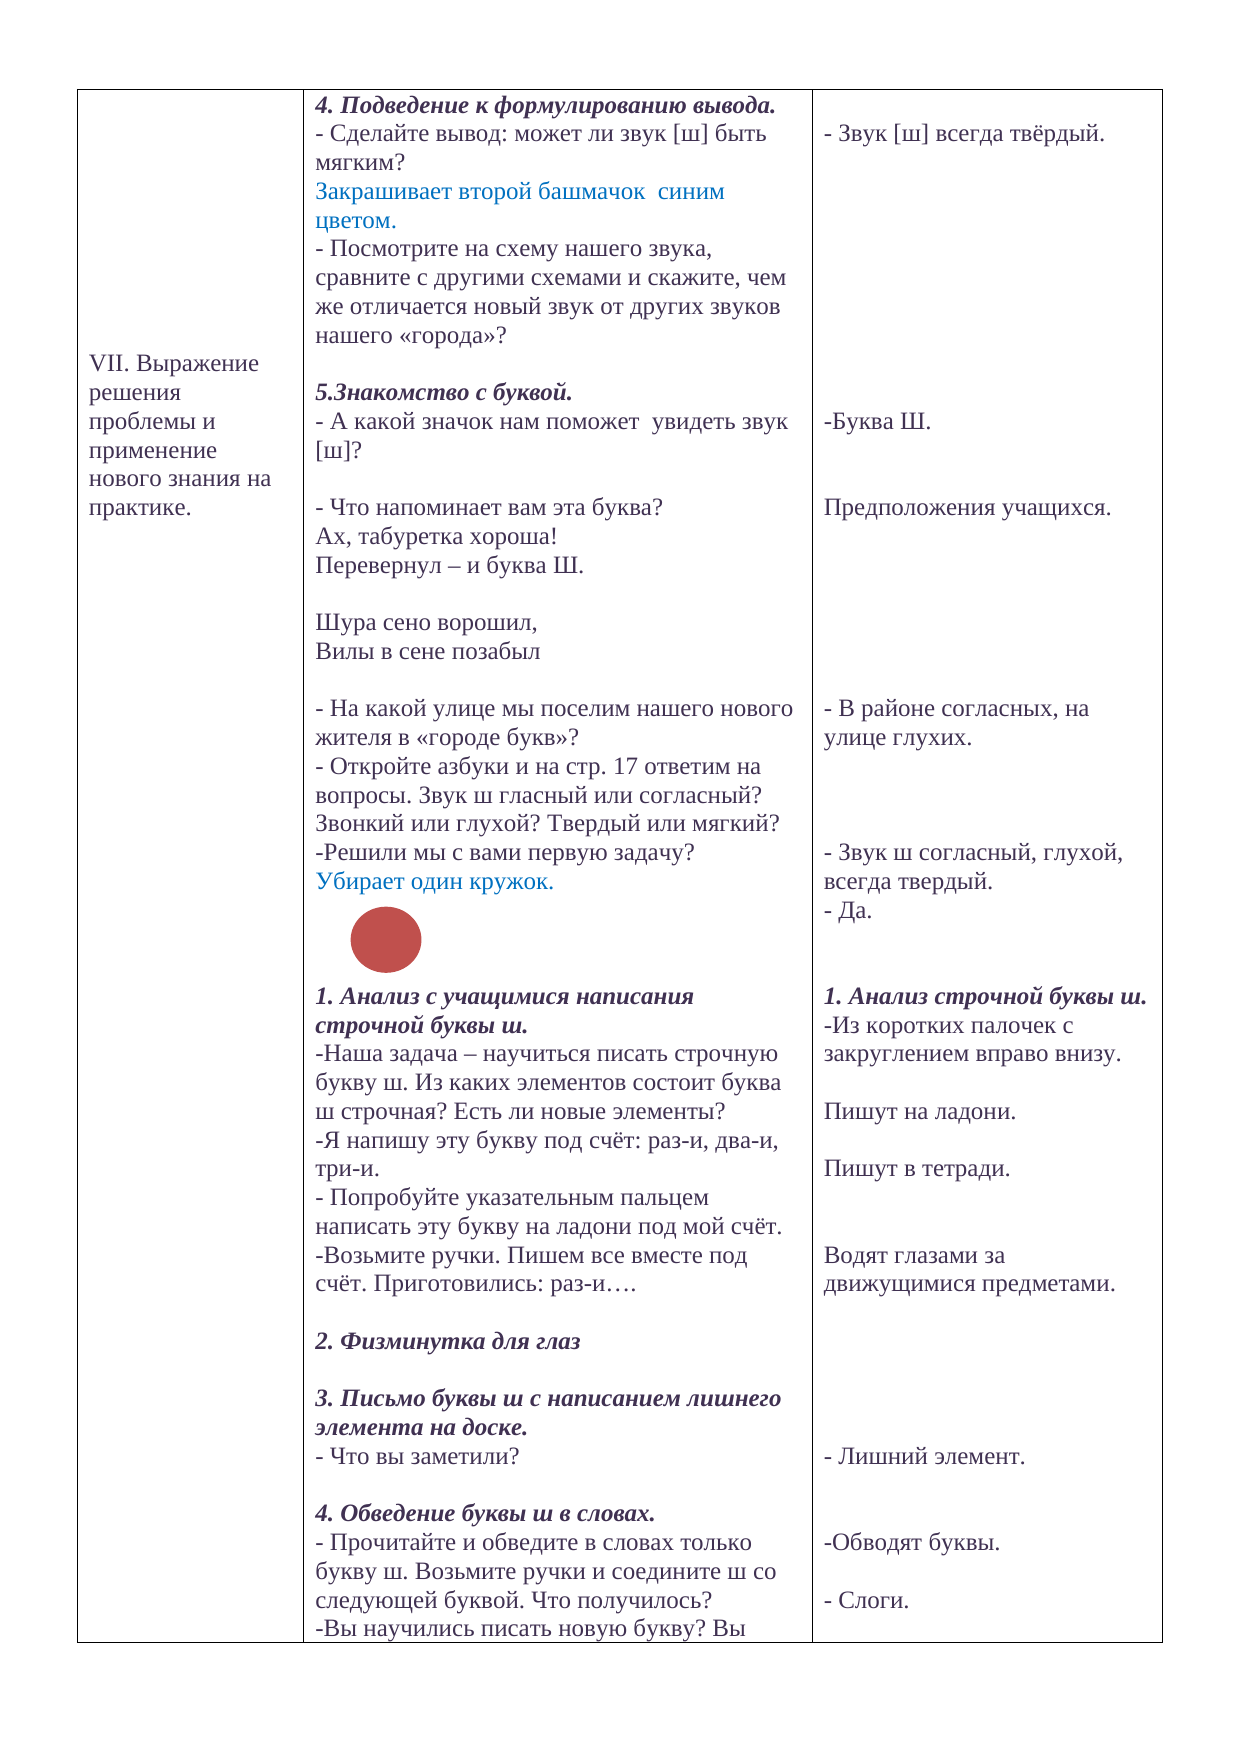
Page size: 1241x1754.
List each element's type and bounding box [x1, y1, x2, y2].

table_cell [304, 90, 812, 1642]
table_cell [813, 90, 1162, 1642]
table_cell [78, 90, 303, 1642]
